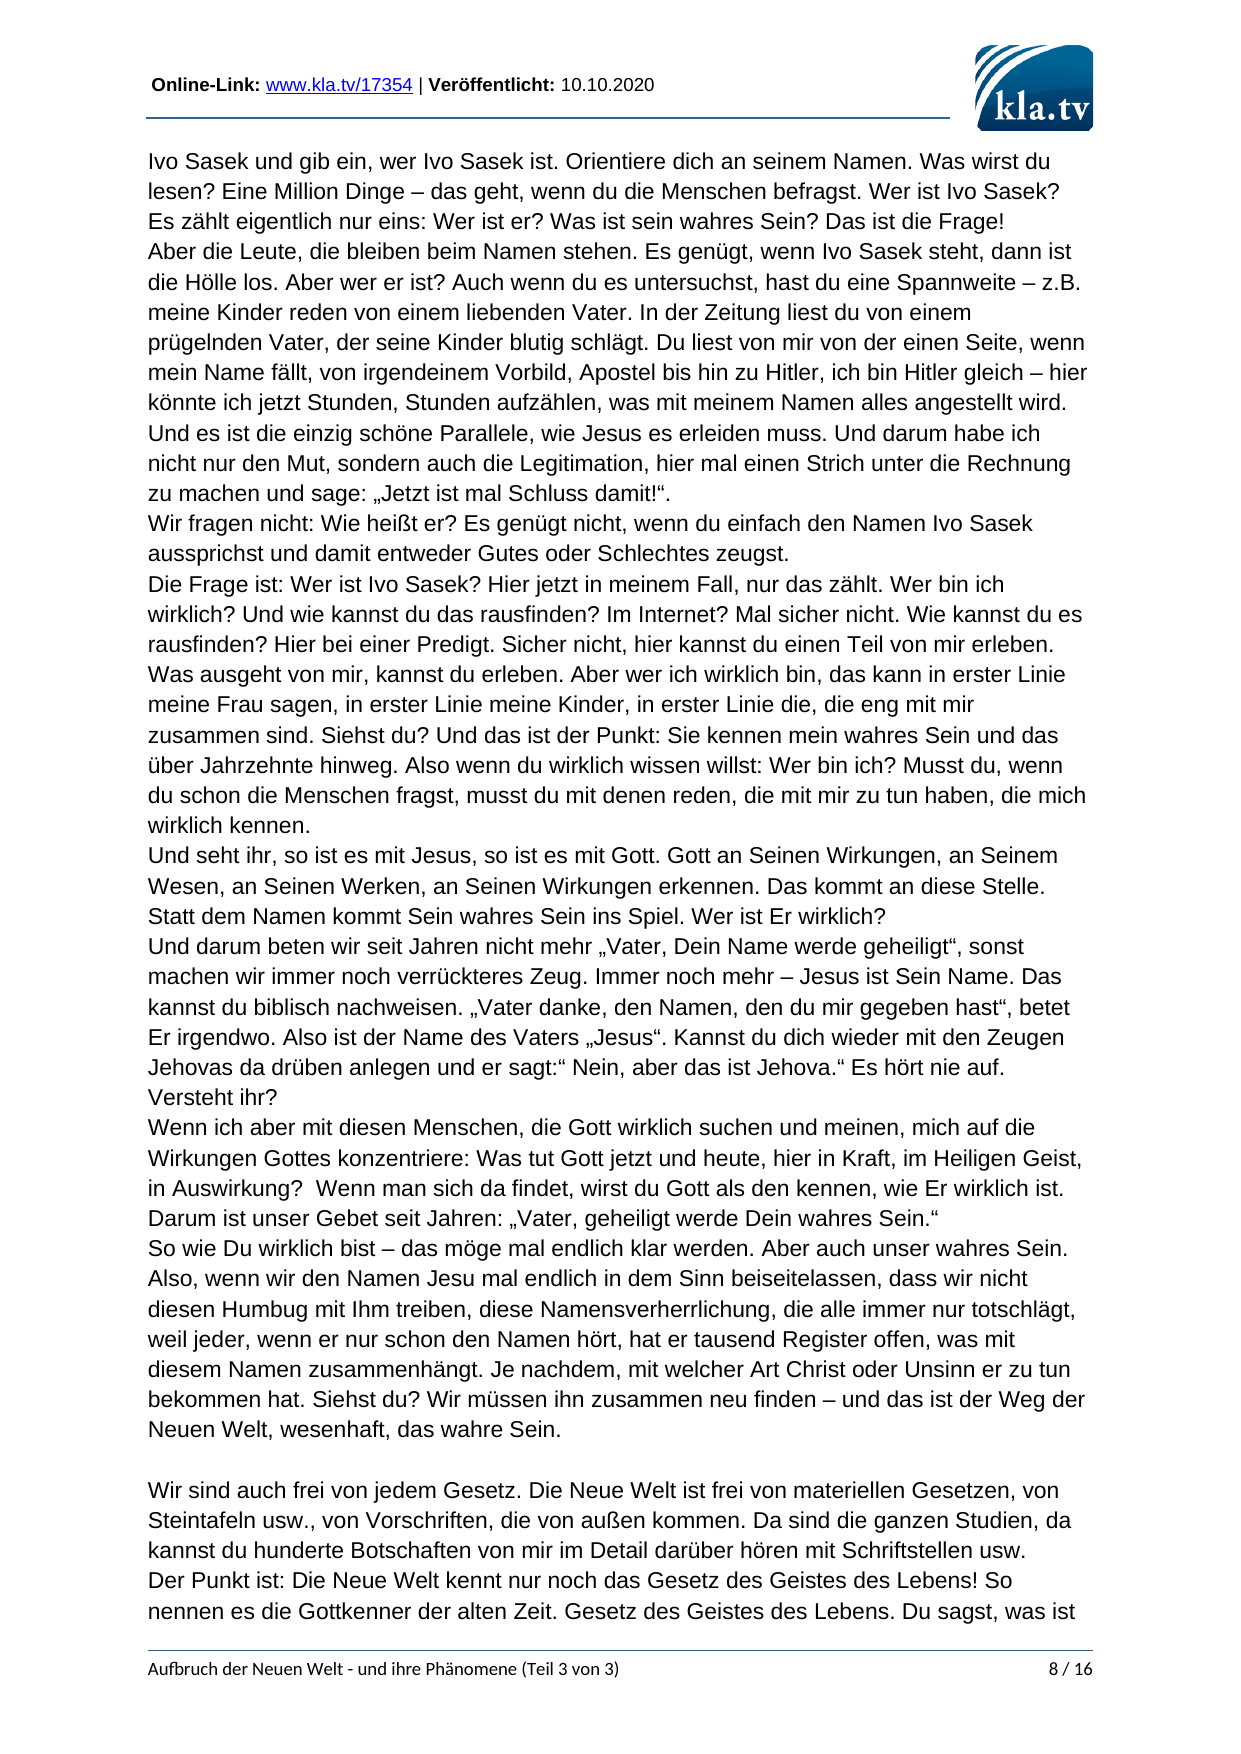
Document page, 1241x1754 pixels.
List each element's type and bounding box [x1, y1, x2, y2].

text [148, 148, 1093, 1624]
